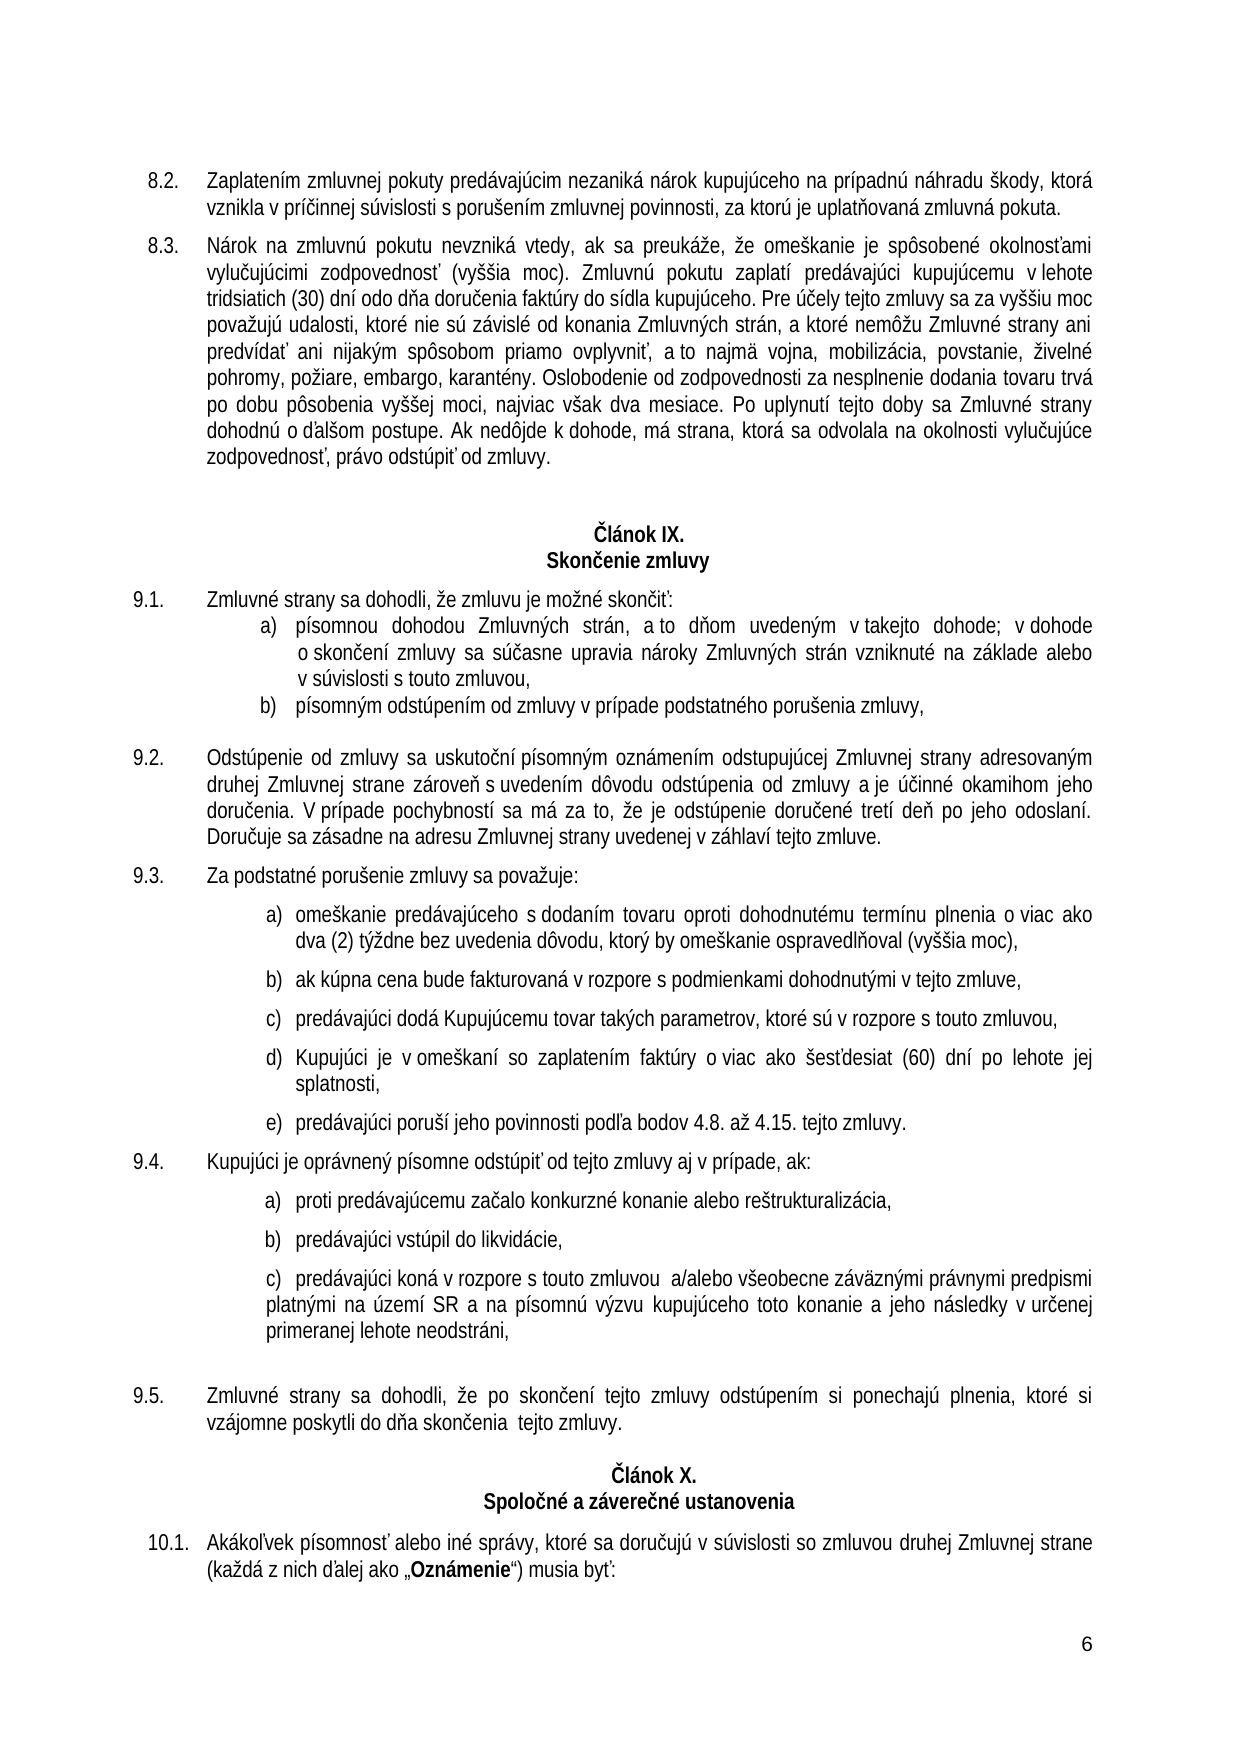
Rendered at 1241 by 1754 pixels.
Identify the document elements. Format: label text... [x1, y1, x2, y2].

list Zmluvné strany sa dohodli, že po skončení tejto zmluvy odstúpením si ponechajú plnenia, ktoré si vzájomne poskytli do dňa skončenia tejto zmluvy. [133, 1382, 1093, 1435]
list Akákoľvek písomnosť alebo iné správy, ktoré sa doručujú v súvislosti so zmluvou druhej Zmluvnej strane (každá z nich ďalej ako „Oznámenie“) musia byť: [148, 1529, 1093, 1582]
list Odstúpenie od zmluvy sa uskutoční písomným oznámením odstupujúcej Zmluvnej strany adresovaným druhej Zmluvnej strane zároveň s uvedením dôvodu odstúpenia od zmluvy a je účinné okamihom jeho doručenia. V prípade pochybností sa má za to, že je odstúpenie doručené tretí deň po jeho odoslaní. Doručuje sa zásadne na adresu Zmluvnej strany uvedenej v záhlaví tejto zmluve. [133, 744, 1093, 850]
list ak kúpna cena bude fakturovaná v rozpore s podmienkami dohodnutými v tejto zmluve, [266, 966, 1093, 993]
list Kupujúci je oprávnený písomne odstúpiť od tejto zmluvy aj v prípade, ak: [133, 1148, 1093, 1174]
list Zmluvné strany sa dohodli, že zmluvu je možné skončiť: [133, 586, 1093, 612]
text Skončenie zmluvy [148, 547, 1093, 574]
list omeškanie predávajúceho s dodaním tovaru oproti dohodnutému termínu plnenia o viac ako dva (2) týždne bez uvedenia dôvodu, ktorý by omeškanie ospravedlňoval (vyššia moc), [266, 901, 1093, 954]
list 8.3. Nárok na zmluvnú pokutu nevzniká vtedy, ak sa preukáže, že omeškanie je spôsobené okolnosťami vylučujúcimi zodpovednosť (vyššia moc). Zmluvnú pokutu zaplatí predávajúci kupujúcemu v lehote tridsiatich (30) dní odo dňa doručenia faktúry do sídla kupujúceho. Pre účely tejto zmluvy sa za vyššiu moc považujú udalosti, ktoré nie sú závislé od konania Zmluvných strán, a ktoré nemôžu Zmluvné strany ani predvídať ani nijakým spôsobom priamo ovplyvniť, a to najmä vojna, mobilizácia, povstanie, živelné pohromy, požiare, embargo, karantény. Oslobodenie od zodpovednosti za nesplnenie dodania tovaru trvá po dobu pôsobenia vyššej moci, najviac však dva mesiace. Po uplynutí tejto doby sa Zmluvné strany dohodnú o ďalšom postupe. Ak nedôjde k dohode, má strana, ktorá sa odvolala na okolnosti vylučujúce zodpovednosť, právo odstúpiť od zmluvy. [148, 232, 1093, 469]
list predávajúci vstúpil do likvidácie, [221, 1226, 1093, 1252]
list Za podstatné porušenie zmluvy sa považuje: [133, 862, 1093, 888]
list predávajúci koná v rozpore s touto zmluvou a/alebo všeobecne záväznými právnymi predpismi platnými na území SR a na písomnú výzvu kupujúceho toto konanie a jeho následky v určenej primeranej lehote neodstráni, [266, 1264, 1093, 1344]
list Zaplatením zmluvnej pokuty predávajúcim nezaniká nárok kupujúceho na prípadnú náhradu škody, ktorá vznikla v príčinnej súvislosti s porušením zmluvnej povinnosti, za ktorú je uplatňovaná zmluvná pokuta. [148, 167, 1093, 220]
list proti predávajúcemu začalo konkurzné konanie alebo reštrukturalizácia, [221, 1187, 1093, 1213]
text Článok X. [148, 1462, 1093, 1488]
list Kupujúci je v omeškaní so zaplatením faktúry o viac ako šesťdesiat (60) dní po lehote jej splatnosti, [266, 1044, 1093, 1097]
list Článok IX. [185, 521, 1093, 547]
list písomným odstúpením od zmluvy v prípade podstatného porušenia zmluvy, [260, 692, 1093, 718]
list písomnou dohodou Zmluvných strán, a to dňom uvedeným v takejto dohode; v dohode o skončení zmluvy sa súčasne upravia nároky Zmluvných strán vzniknuté na základe alebo v súvislosti s touto zmluvou, [260, 612, 1093, 692]
list predávajúci poruší jeho povinnosti podľa bodov 4.8. až 4.15. tejto zmluvy. [266, 1109, 1093, 1136]
list predávajúci dodá Kupujúcemu tovar takých parametrov, ktoré sú v rozpore s touto zmluvou, [266, 1005, 1093, 1031]
text Spoločné a záverečné ustanovenia [185, 1488, 1093, 1514]
